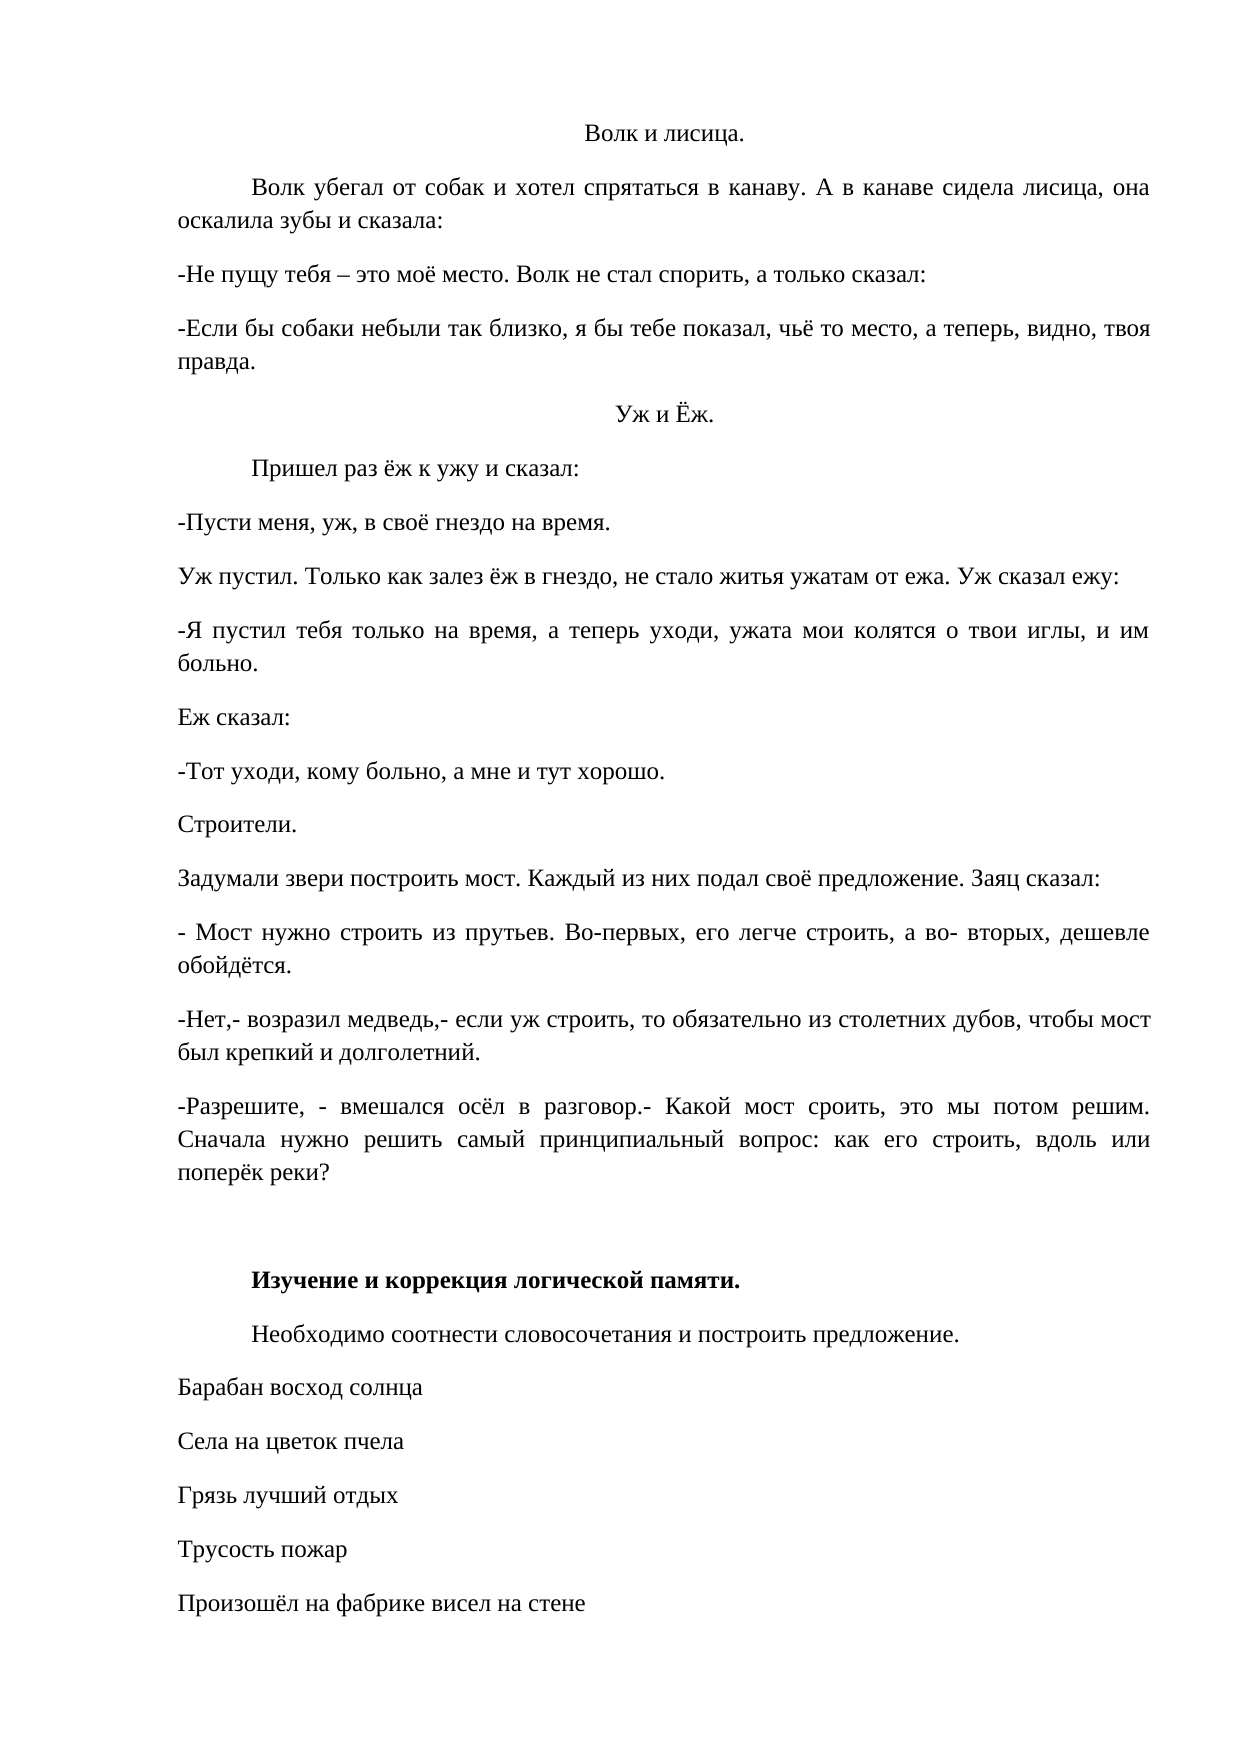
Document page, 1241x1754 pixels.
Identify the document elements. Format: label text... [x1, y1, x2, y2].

text Села на цветок пчела [177, 1426, 1152, 1455]
text Еж сказал: [177, 702, 1152, 731]
text Барабан восход солнца [177, 1372, 1152, 1401]
text Произошёл на фабрике висел на стене [177, 1588, 1152, 1617]
text -Не пущу тебя – это моё место. Волк не стал спорить, а только сказал: [177, 259, 1152, 288]
text Уж и Ёж. [177, 399, 1152, 428]
text Пришел раз ёж к ужу и сказал: [177, 453, 1152, 482]
text -Разрешите, - вмешался осёл в разговор.- Какой мост сроить, это мы потом решим. Сначала нужно решить самый принципиальный вопрос: как его строить, вдоль или поперёк реки? [177, 1091, 1152, 1186]
text Грязь лучший отдых [177, 1480, 1152, 1509]
text -Тот уходи, кому больно, а мне и тут хорошо. [177, 756, 1152, 784]
text -Нет,- возразил медведь,- если уж строить, то обязательно из столетних дубов, чтобы мост был крепкий и долголетний. [177, 1004, 1152, 1066]
text -Если бы собаки небыли так близко, я бы тебе показал, чьё то место, а теперь, видно, твоя правда. [177, 313, 1152, 374]
text Уж пустил. Только как залез ёж в гнездо, не стало житья ужатам от ежа. Уж сказал ежу: [177, 561, 1152, 590]
text Необходимо соотнести словосочетания и построить предложение. [177, 1319, 1152, 1347]
text -Пусти меня, уж, в своё гнездо на время. [177, 507, 1152, 536]
text -Я пустил тебя только на время, а теперь уходи, ужата мои колятся о твои иглы, и им больно. [177, 615, 1152, 677]
text Волк и лисица. [177, 118, 1152, 147]
text Строители. [177, 809, 1152, 838]
text Изучение и коррекция логической памяти. [177, 1265, 1152, 1293]
text Волк убегал от собак и хотел спрятаться в канаву. А в канаве сидела лисица, она оскалила зубы и сказала: [177, 172, 1152, 234]
text Трусость пожар [177, 1534, 1152, 1563]
text Задумали звери построить мост. Каждый из них подал своё предложение. Заяц сказал: [177, 863, 1152, 892]
text - Мост нужно строить из прутьев. Во-первых, его легче строить, а во- вторых, дешевле обойдётся. [177, 917, 1152, 979]
